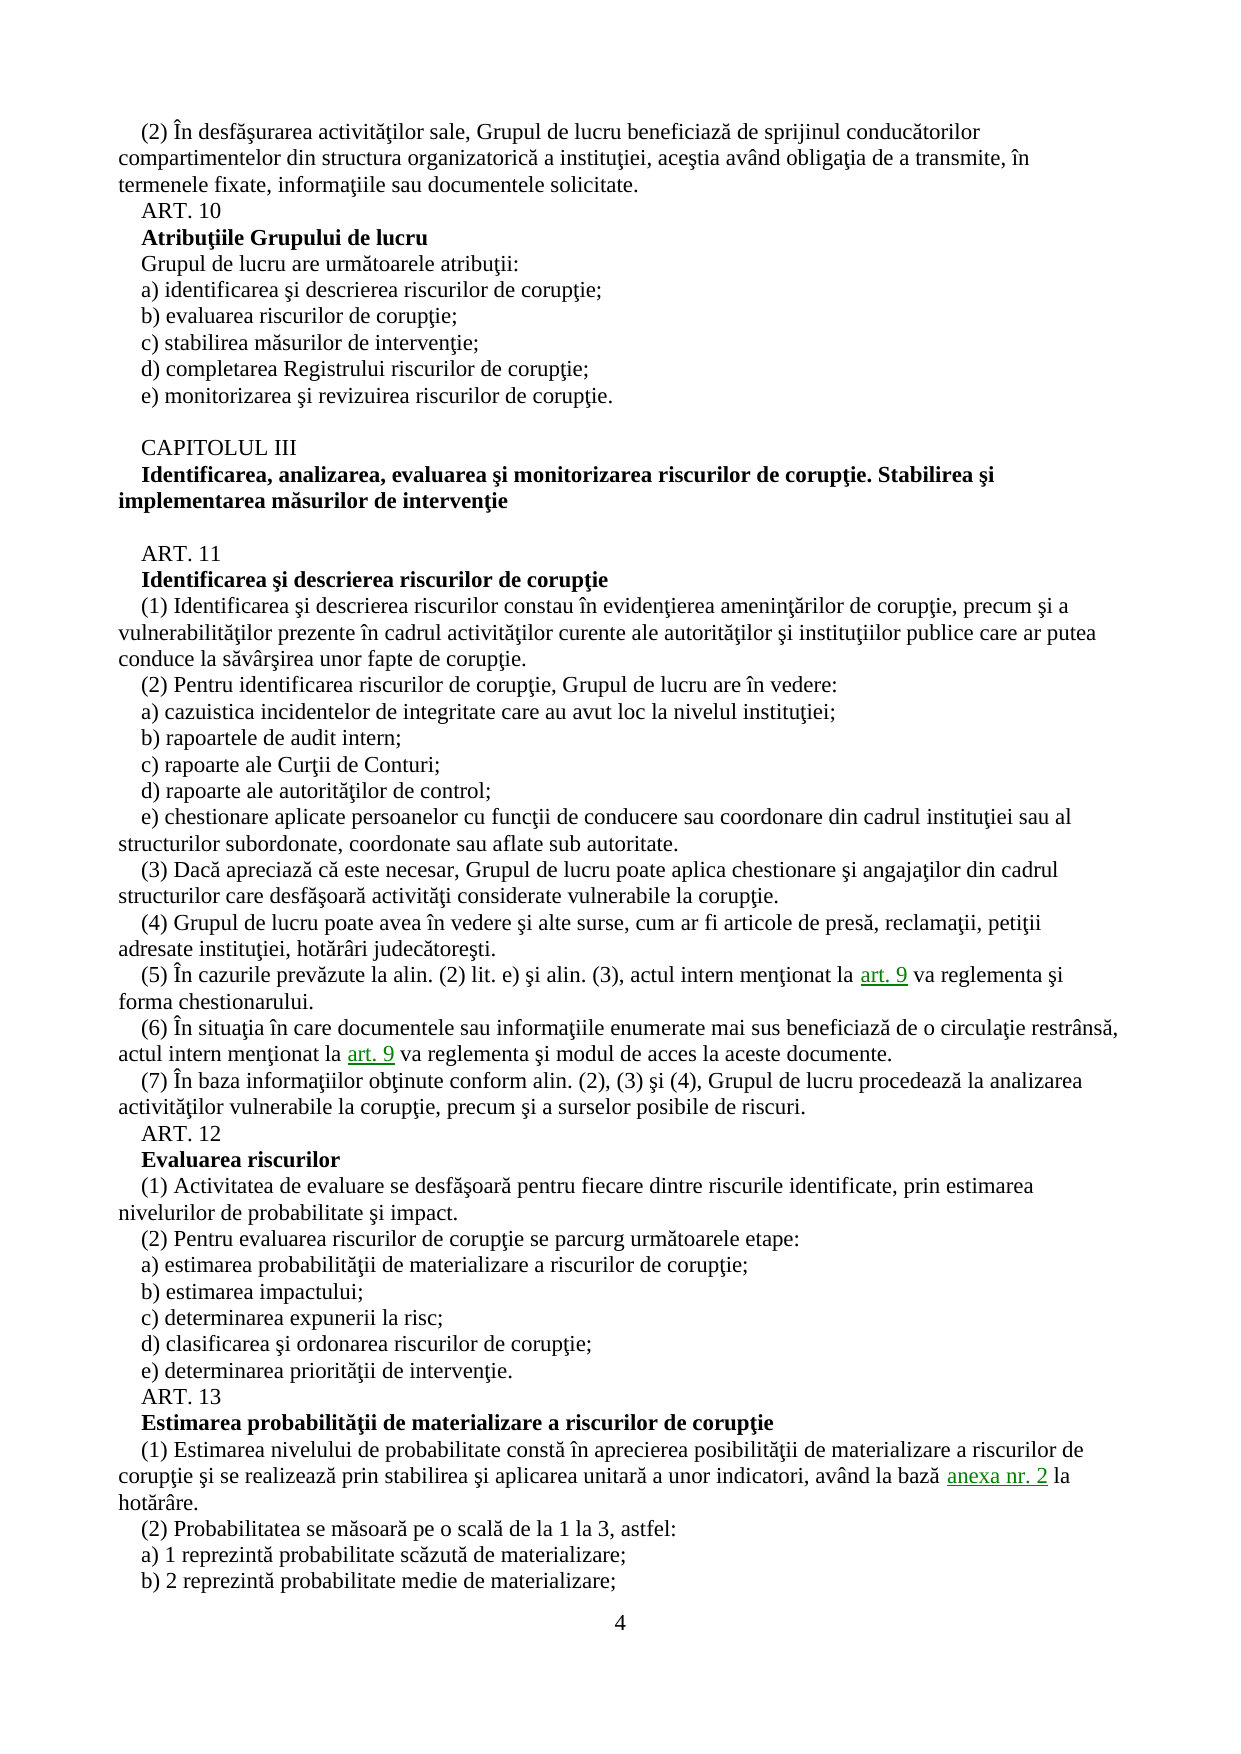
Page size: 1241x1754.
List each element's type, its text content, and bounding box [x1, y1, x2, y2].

text b) evaluarea riscurilor de corupţie; [118, 303, 1122, 329]
text Estimarea probabilităţii de materializare a riscurilor de corupţie [118, 1409, 1122, 1436]
text b) estimarea impactului; [118, 1278, 1122, 1304]
text Evaluarea riscurilor [118, 1146, 1122, 1172]
text b) rapoartele de audit intern; [118, 724, 1122, 751]
text (2) Pentru identificarea riscurilor de corupţie, Grupul de lucru are în vedere: [118, 672, 1122, 698]
text (1) Activitatea de evaluare se desfăşoară pentru fiecare dintre riscurile identificate, prin estimarea nivelurilor de probabilitate şi impact. [118, 1172, 1122, 1225]
text (1) Estimarea nivelului de probabilitate constă în aprecierea posibilităţii de materializare a riscurilor de corupţie şi se realizează prin stabilirea şi aplicarea unitară a unor indicatori, având la bază anexa nr. 2 la hotărâre. [118, 1436, 1122, 1515]
text a) 1 reprezintă probabilitate scăzută de materializare; [118, 1541, 1122, 1568]
text Atribuţiile Grupului de lucru [118, 223, 1122, 250]
text a) estimarea probabilităţii de materializare a riscurilor de corupţie; [118, 1251, 1122, 1278]
text (2) Pentru evaluarea riscurilor de corupţie se parcurg următoarele etape: [118, 1225, 1122, 1251]
text ART. 13 [118, 1383, 1122, 1409]
text ART. 12 [118, 1119, 1122, 1146]
text d) completarea Registrului riscurilor de corupţie; [118, 355, 1122, 382]
text (7) În baza informaţiilor obţinute conform alin. (2), (3) şi (4), Grupul de lucru procedează la analizarea activităţilor vulnerabile la corupţie, precum şi a surselor posibile de riscuri. [118, 1067, 1122, 1119]
text (4) Grupul de lucru poate avea în vedere şi alte surse, cum ar fi articole de presă, reclamaţii, petiţii adresate instituţiei, hotărâri judecătoreşti. [118, 909, 1122, 961]
text (2) Probabilitatea se măsoară pe o scală de la 1 la 3, astfel: [118, 1515, 1122, 1541]
text a) identificarea şi descrierea riscurilor de corupţie; [118, 276, 1122, 303]
text (2) În desfăşurarea activităţilor sale, Grupul de lucru beneficiază de sprijinul conducătorilor compartimentelor din structura organizatorică a instituţiei, aceştia având obligaţia de a transmite, în termenele fixate, informaţiile sau documentele solicitate. [118, 118, 1122, 197]
text CAPITOLUL III [118, 434, 1122, 461]
text c) rapoarte ale Curţii de Conturi; [118, 751, 1122, 777]
text a) cazuistica incidentelor de integritate care au avut loc la nivelul instituţiei; [118, 698, 1122, 724]
text Identificarea, analizarea, evaluarea şi monitorizarea riscurilor de corupţie. Stabilirea şi implementarea măsurilor de intervenţie [118, 461, 1122, 513]
text (6) În situaţia în care documentele sau informaţiile enumerate mai sus beneficiază de o circulaţie restrânsă, actul intern menţionat la art. 9 va reglementa şi modul de acces la aceste documente. [118, 1014, 1122, 1067]
text d) clasificarea şi ordonarea riscurilor de corupţie; [118, 1330, 1122, 1357]
text (5) În cazurile prevăzute la alin. (2) lit. e) şi alin. (3), actul intern menţionat la art. 9 va reglementa şi forma chestionarului. [118, 961, 1122, 1014]
text e) monitorizarea şi revizuirea riscurilor de corupţie. [118, 382, 1122, 408]
text e) determinarea priorităţii de intervenţie. [118, 1357, 1122, 1383]
text (3) Dacă apreciază că este necesar, Grupul de lucru poate aplica chestionare şi angajaţilor din cadrul structurilor care desfăşoară activităţi considerate vulnerabile la corupţie. [118, 856, 1122, 909]
text e) chestionare aplicate persoanelor cu funcţii de conducere sau coordonare din cadrul instituţiei sau al structurilor subordonate, coordonate sau aflate sub autoritate. [118, 803, 1122, 856]
text ART. 10 [118, 197, 1122, 223]
text d) rapoarte ale autorităţilor de control; [118, 777, 1122, 803]
text (1) Identificarea şi descrierea riscurilor constau în evidenţierea ameninţărilor de corupţie, precum şi a vulnerabilităţilor prezente în cadrul activităţilor curente ale autorităţilor şi instituţiilor publice care ar putea conduce la săvârşirea unor fapte de corupţie. [118, 592, 1122, 672]
text c) stabilirea măsurilor de intervenţie; [118, 329, 1122, 355]
text Identificarea şi descrierea riscurilor de corupţie [118, 566, 1122, 592]
text c) determinarea expunerii la risc; [118, 1304, 1122, 1330]
text Grupul de lucru are următoarele atribuţii: [118, 250, 1122, 276]
text ART. 11 [118, 540, 1122, 566]
text b) 2 reprezintă probabilitate medie de materializare; [118, 1568, 1122, 1594]
